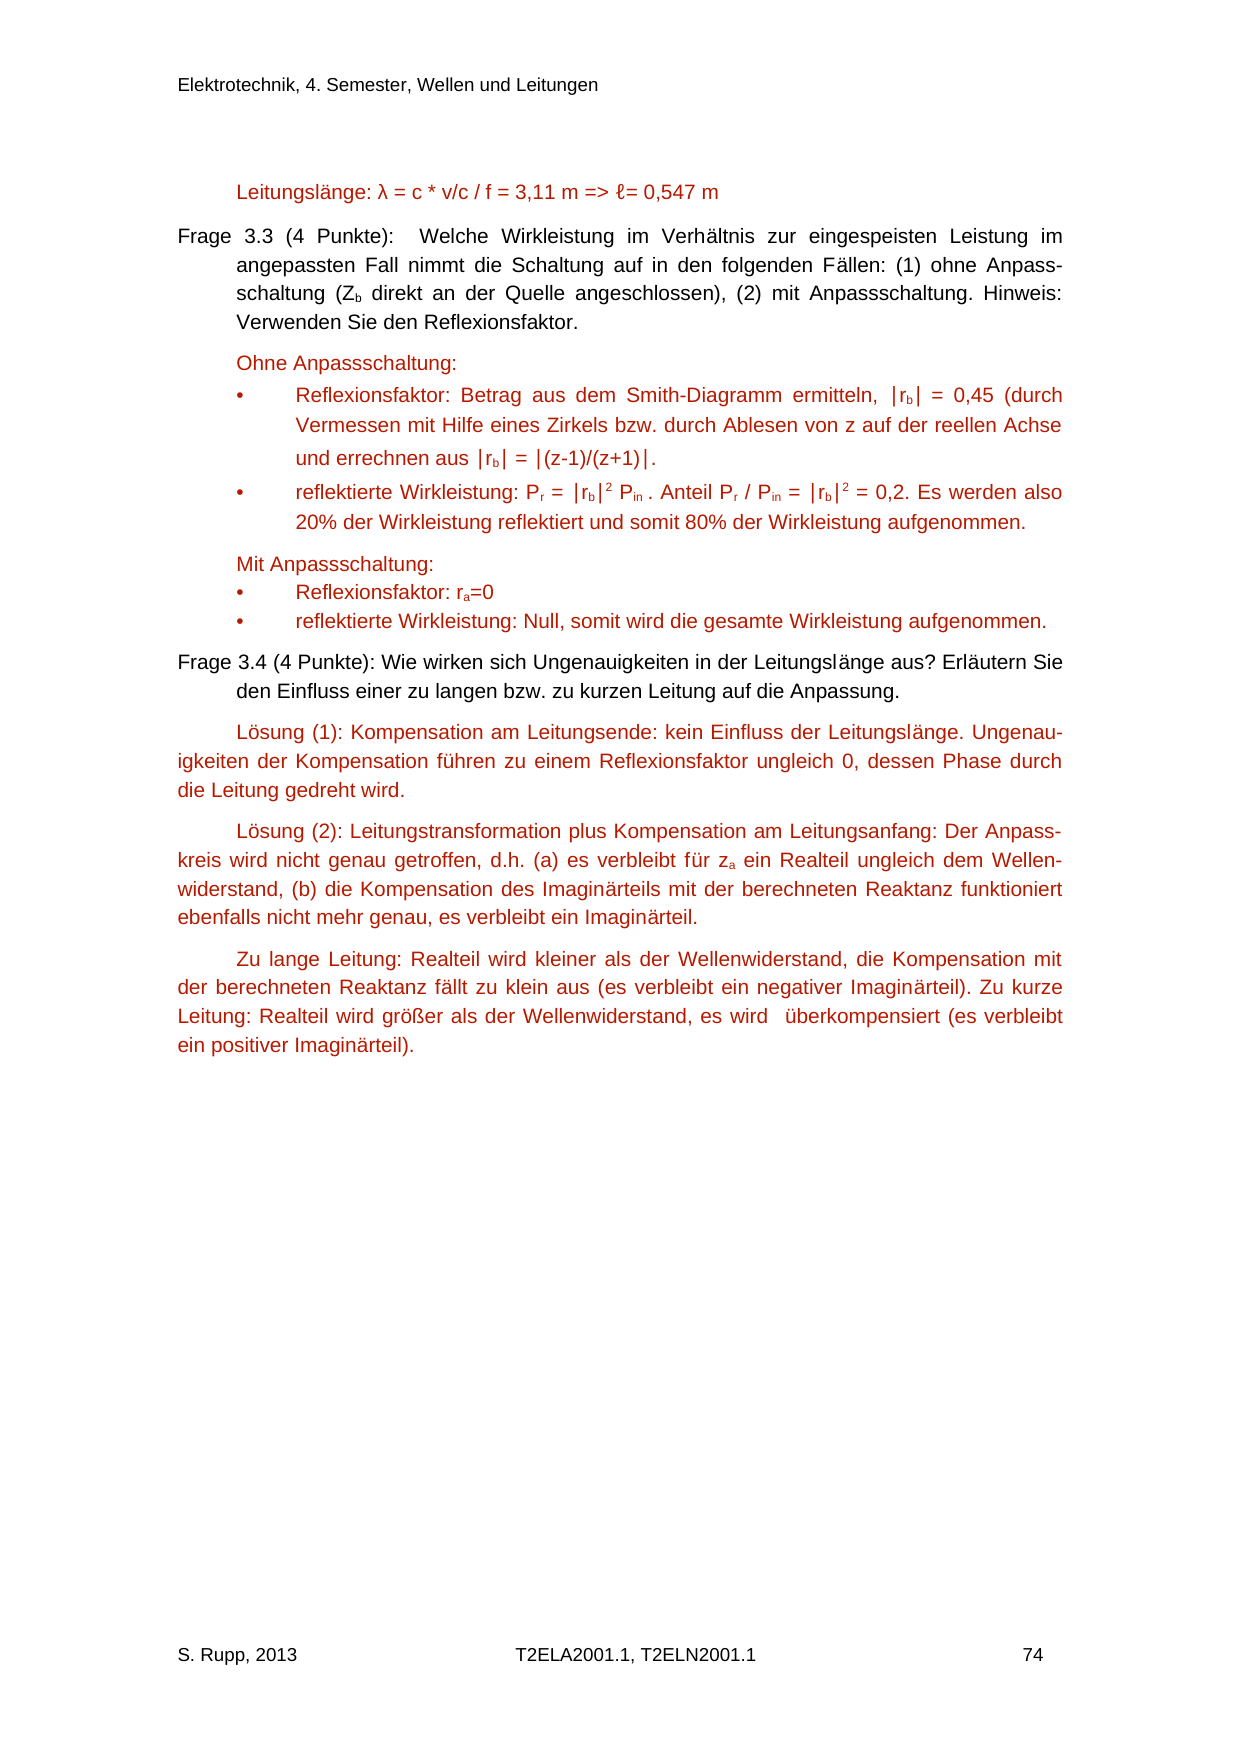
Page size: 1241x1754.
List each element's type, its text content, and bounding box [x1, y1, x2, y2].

text Zu lange Leitung: Realteil wird kleiner als der Wellenwiderstand, die Kompensation mit der berechneten Reaktanz fällt zu klein aus (es verbleibt ein negativer Imaginärteil). Zu kurze Leitung: Realteil wird größer als der Wellenwiderstand, es wird überkompensiert (es verbleibt ein positiver Imaginärteil). [177, 946, 1063, 1057]
text Mit Anpassschaltung: [177, 551, 1063, 575]
list reflektierte Wirkleistung: Null, somit wird die gesamte Wirkleistung aufgenommen. [236, 609, 1063, 633]
list Reflexionsfaktor: ra=0 [236, 580, 1063, 604]
list reflektierte Wirkleistung: Pr = ∣rb∣2 Pin . Anteil Pr / Pin = ∣rb∣2 = 0,2. Es werden also 20% der Wirkleistung reflektiert und somit 80% der Wirkleistung aufgenommen. [236, 477, 1063, 534]
text Leitungslänge: λ = c * v/c / f = 3,11 m => ℓ= 0,547 m [177, 177, 1063, 206]
text Ohne Anpassschaltung: [177, 351, 1063, 375]
text Lösung (2): Leitungstransformation plus Kompensation am Leitungsanfang: Der Anpass-kreis wird nicht genau getroffen, d.h. (a) es verbleibt für za ein Realteil ungleich dem Wellen-widerstand, (b) die Kompensation des Imaginärteils mit der berechneten Reaktanz funktioniert ebenfalls nicht mehr genau, es verbleibt ein Imaginärteil. [177, 819, 1063, 929]
text Frage 3.3 (4 Punkte): Welche Wirkleistung im Verhältnis zur eingespeisten Leistung im angepassten Fall nimmt die Schaltung auf in den folgenden Fällen: (1) ohne Anpass-schaltung (Zb direkt an der Quelle angeschlossen), (2) mit Anpassschaltung. Hinweis: Verwenden Sie den Reflexionsfaktor. [177, 224, 1063, 334]
text Frage 3.4 (4 Punkte): Wie wirken sich Ungenauigkeiten in der Leitungslänge aus? Erläutern Sie den Einfluss einer zu langen bzw. zu kurzen Leitung auf die Anpassung. [177, 650, 1063, 703]
list Reflexionsfaktor: Betrag aus dem Smith-Diagramm ermitteln, ∣rb∣ = 0,45 (durch Vermessen mit Hilfe eines Zirkels bzw. durch Ablesen von z auf der reellen Achse und errechnen aus ∣rb∣ = ∣(z-1)/(z+1)∣. [236, 380, 1063, 471]
text Lösung (1): Kompensation am Leitungsende: kein Einfluss der Leitungslänge. Ungenau-igkeiten der Kompensation führen zu einem Reflexionsfaktor ungleich 0, dessen Phase durch die Leitung gedreht wird. [177, 720, 1063, 802]
